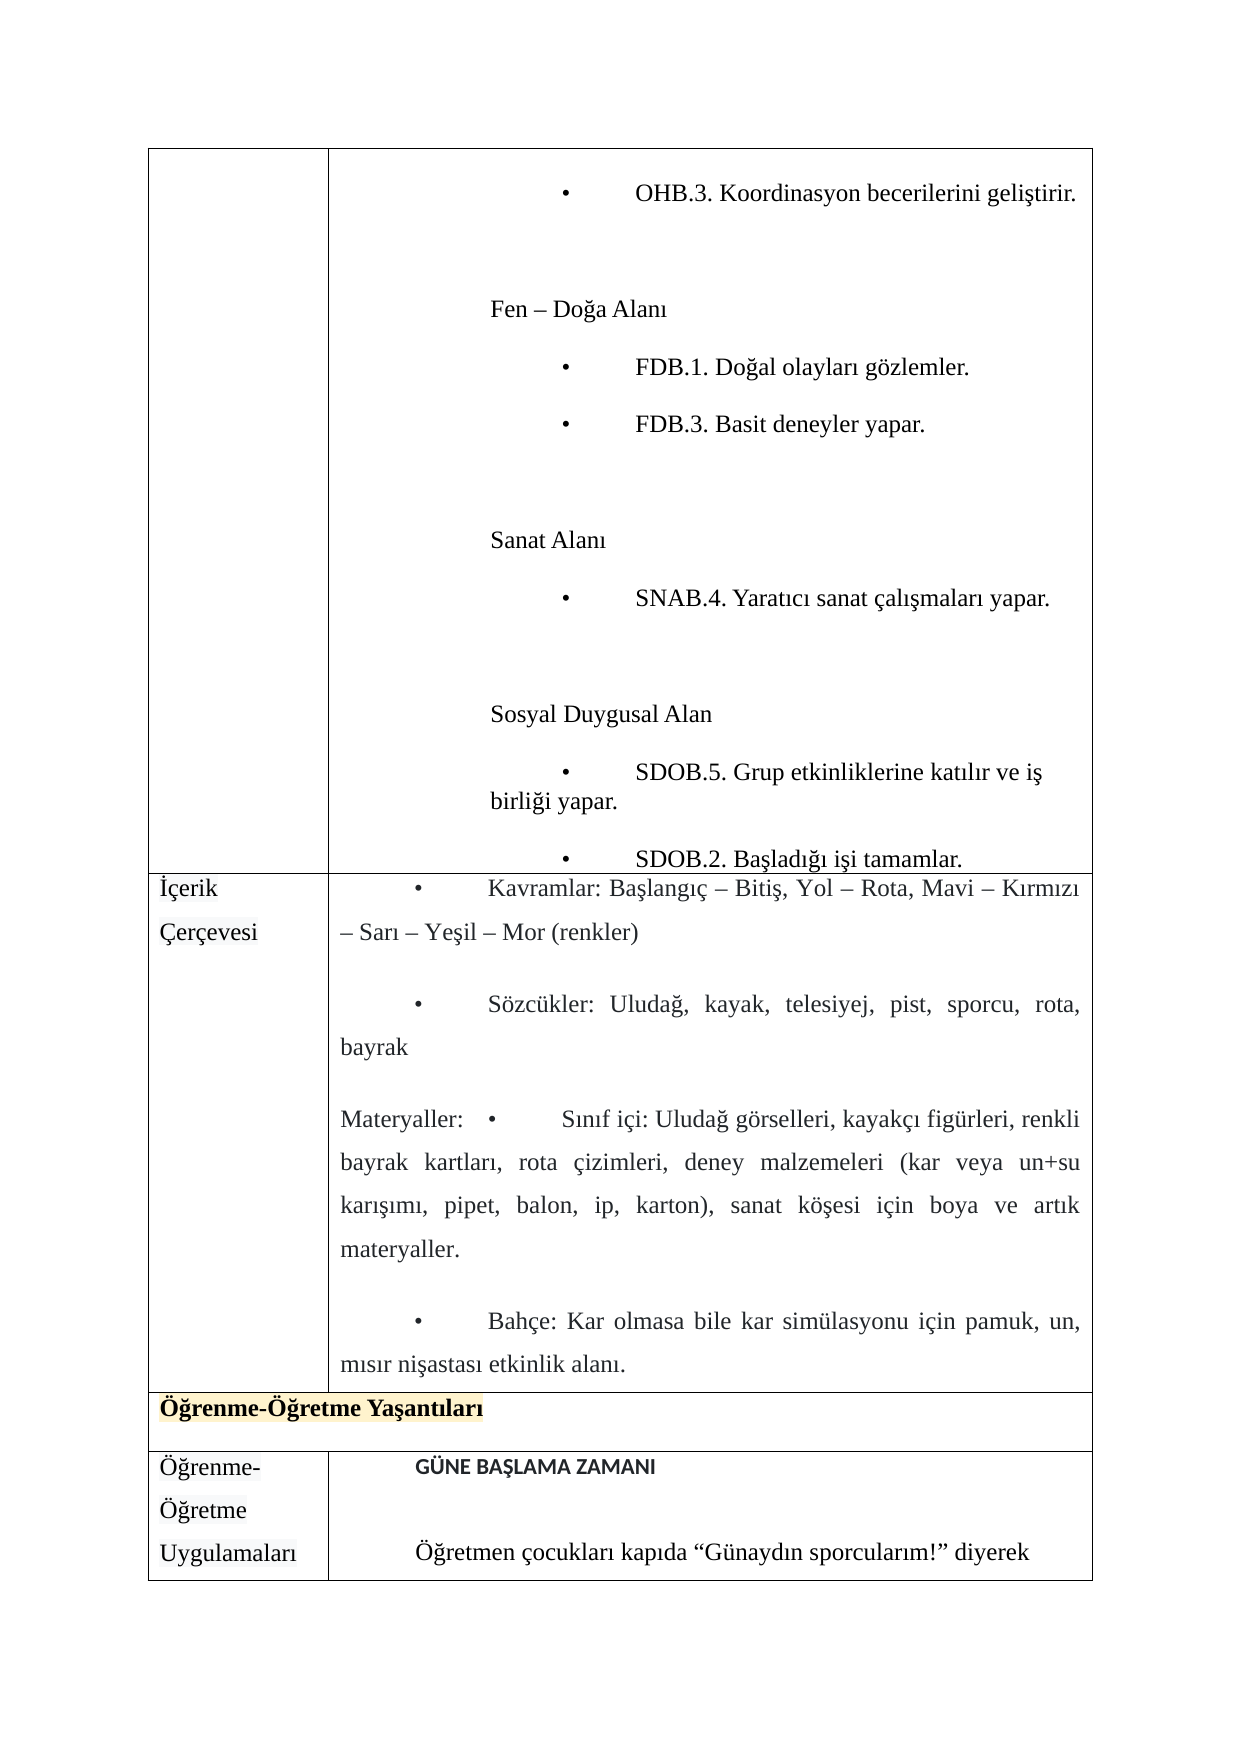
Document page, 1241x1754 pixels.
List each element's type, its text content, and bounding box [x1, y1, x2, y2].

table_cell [329, 1452, 1092, 1580]
table_cell • Kavramlar: Başlangıç – Bitiş, Yol – Rota, Mavi – Kırmızı – Sarı – Yeşil – Mor (renkler) • Sözcükler: Uludağ, kayak, telesiyej, pist, sporcu, rota, bayrak Materyaller: • Sınıf içi: Uludağ görselleri, kayakçı figürleri, renkli bayrak kartları, rota çizimleri, deney malzemeleri (kar veya un+su karışımı, pipet, balon, ip, karton), sanat köşesi için boya ve artık materyaller. • Bahçe: Kar olmasa bile kar simülasyonu için pamuk, un, mısır nişastası etkinlik alanı. [329, 874, 1092, 1392]
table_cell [149, 149, 328, 872]
table_cell İçerik Çerçevesi [149, 874, 328, 1392]
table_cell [329, 149, 1092, 872]
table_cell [149, 1452, 328, 1580]
table_cell Öğrenme-Öğretme Yaşantıları [149, 1393, 1092, 1451]
